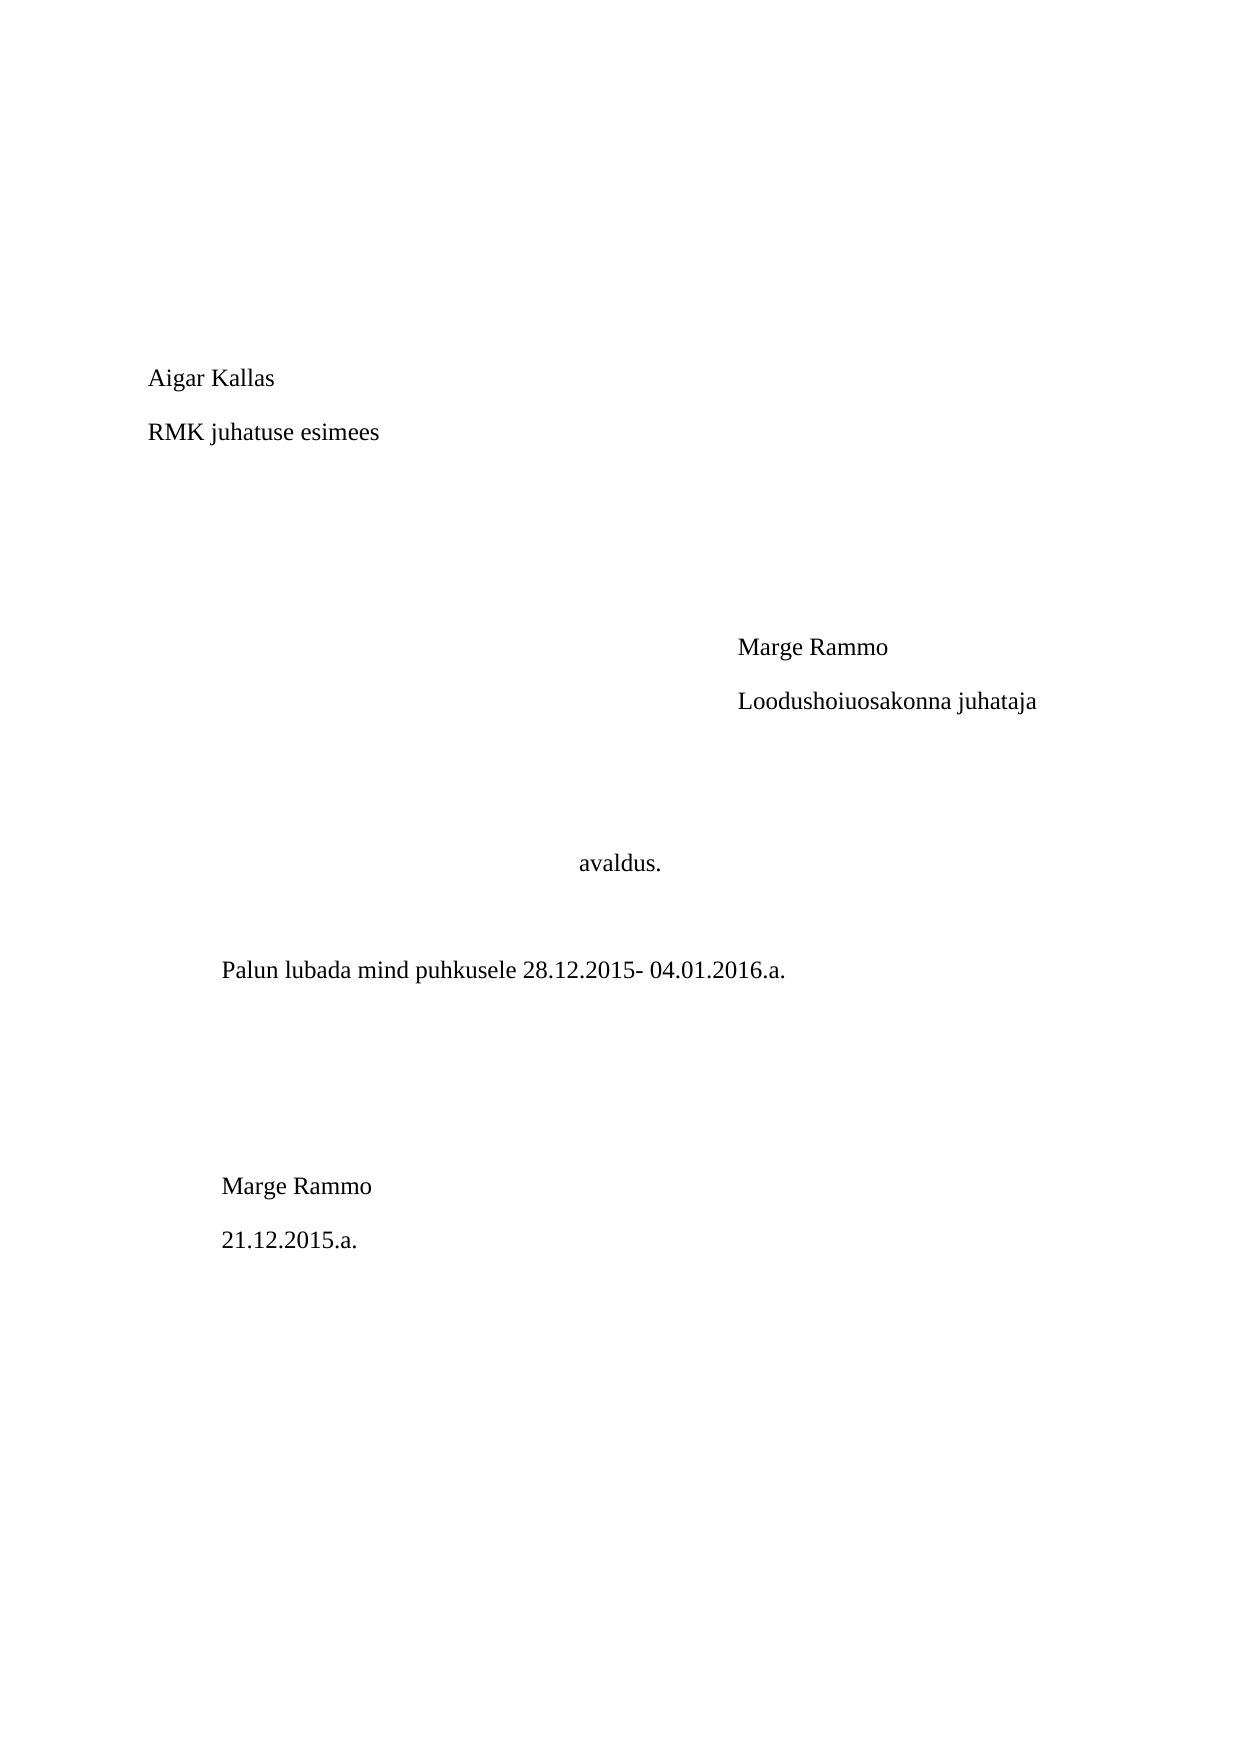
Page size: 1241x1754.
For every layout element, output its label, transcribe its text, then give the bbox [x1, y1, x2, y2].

text Loodushoiuosakonna juhataja [148, 686, 1093, 715]
text Marge Rammo [148, 632, 1093, 661]
text Palun lubada mind puhkusele 28.12.2015- 04.01.2016.a. [148, 955, 1093, 984]
text RMK juhatuse esimees [148, 417, 1093, 446]
text 21.12.2015.a. [148, 1225, 1093, 1253]
text avaldus. [148, 848, 1093, 876]
text Aigar Kallas [148, 363, 1093, 392]
text Marge Rammo [148, 1171, 1093, 1199]
